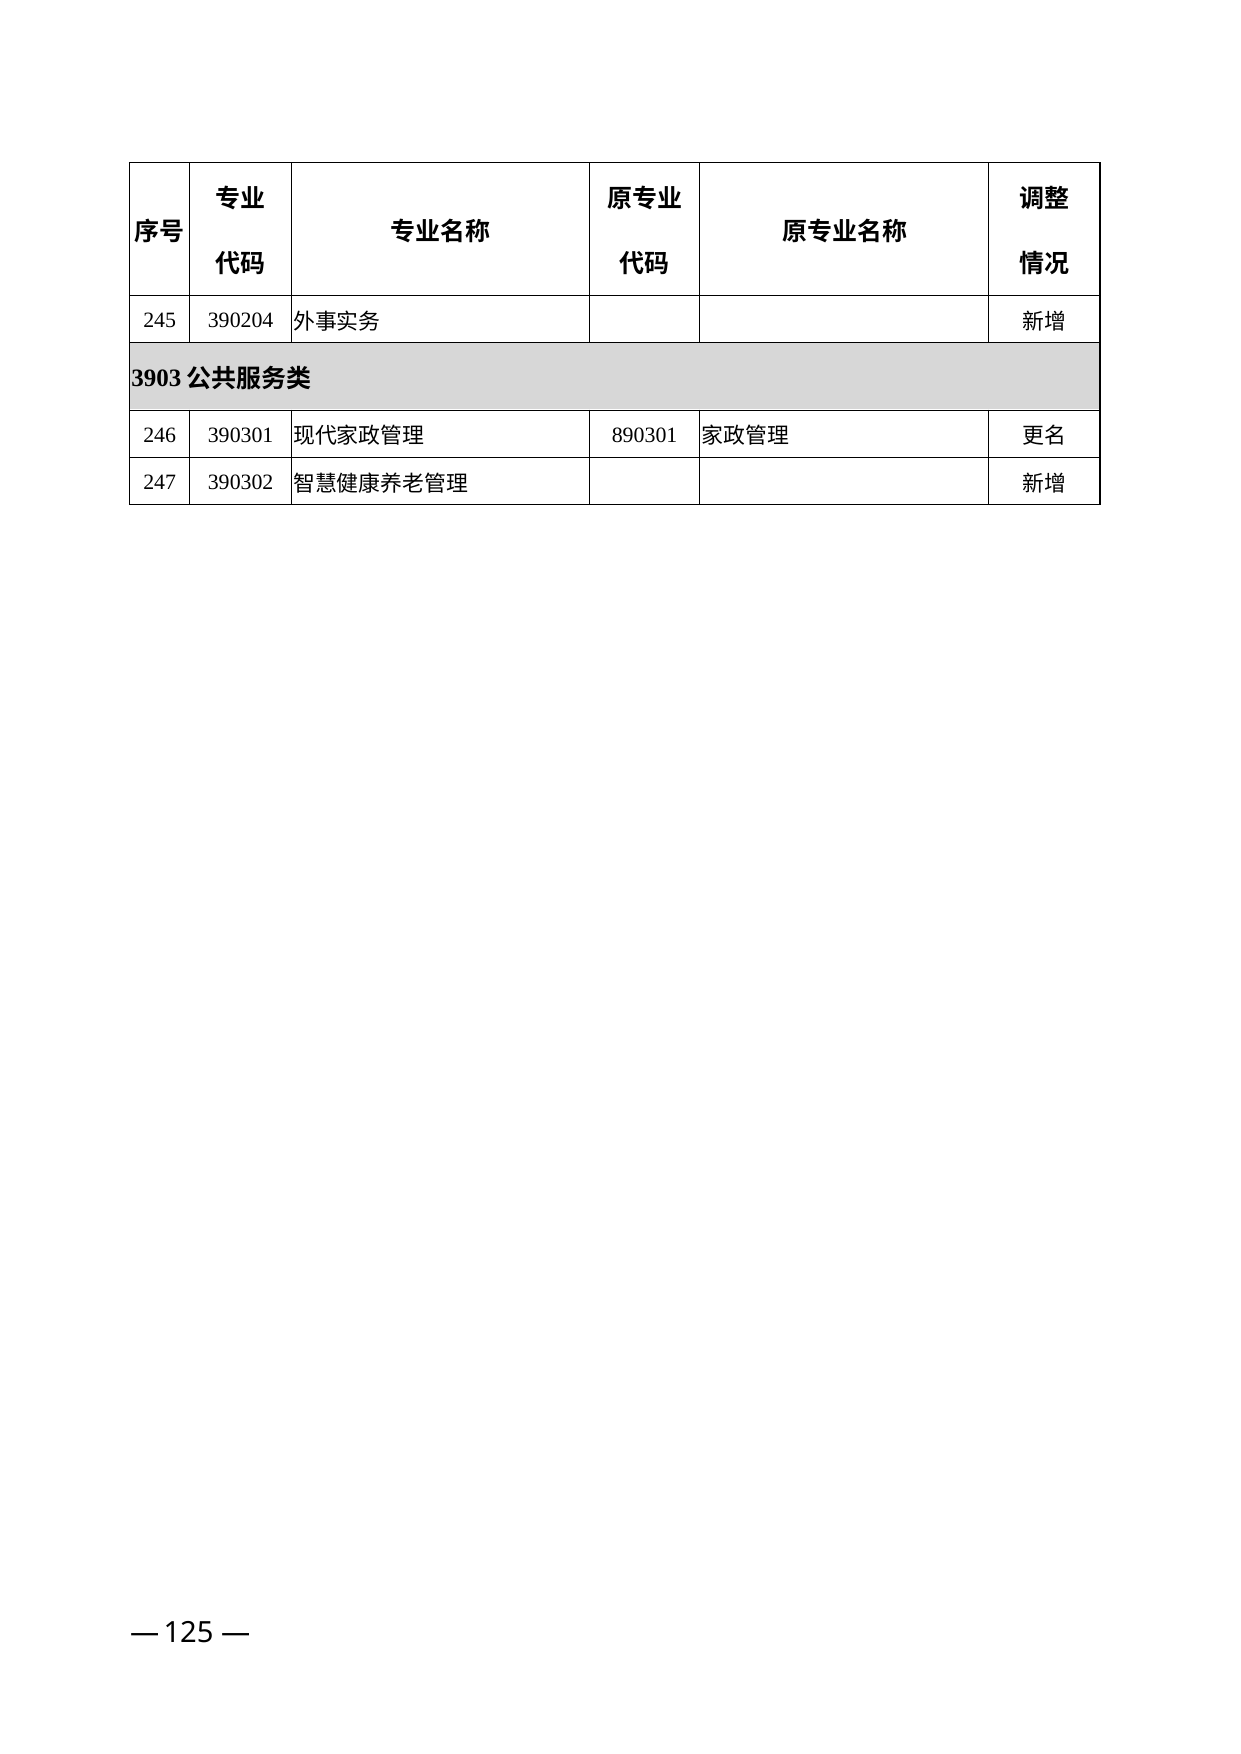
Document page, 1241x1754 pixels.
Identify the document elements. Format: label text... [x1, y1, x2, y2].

table_header 原专业 代码 [590, 163, 699, 294]
table_cell 246 [130, 411, 189, 457]
table_cell [700, 458, 988, 504]
table_cell [590, 296, 699, 342]
table_header 原专业名称 [700, 163, 988, 294]
table_header 专业名称 [292, 163, 589, 294]
table_cell 家政管理 [700, 411, 988, 457]
table_header 序号 [130, 163, 189, 294]
table_cell [700, 296, 988, 342]
table_cell 390302 [190, 458, 291, 504]
table_cell 新增 [989, 296, 1099, 342]
table_header 调整 情况 [989, 163, 1099, 294]
table_header 专业 代码 [190, 163, 291, 294]
table_cell 247 [130, 458, 189, 504]
table_cell 390204 [190, 296, 291, 342]
table_cell 智慧健康养老管理 [292, 458, 589, 504]
table_cell 390301 [190, 411, 291, 457]
table_cell 245 [130, 296, 189, 342]
table_cell 更名 [989, 411, 1099, 457]
table_cell 外事实务 [292, 296, 589, 342]
table_cell 3903公共服务类 [130, 343, 1099, 409]
table_cell 现代家政管理 [292, 411, 589, 457]
table_cell 890301 [590, 411, 699, 457]
table_cell [590, 458, 699, 504]
table_cell 新增 [989, 458, 1099, 504]
